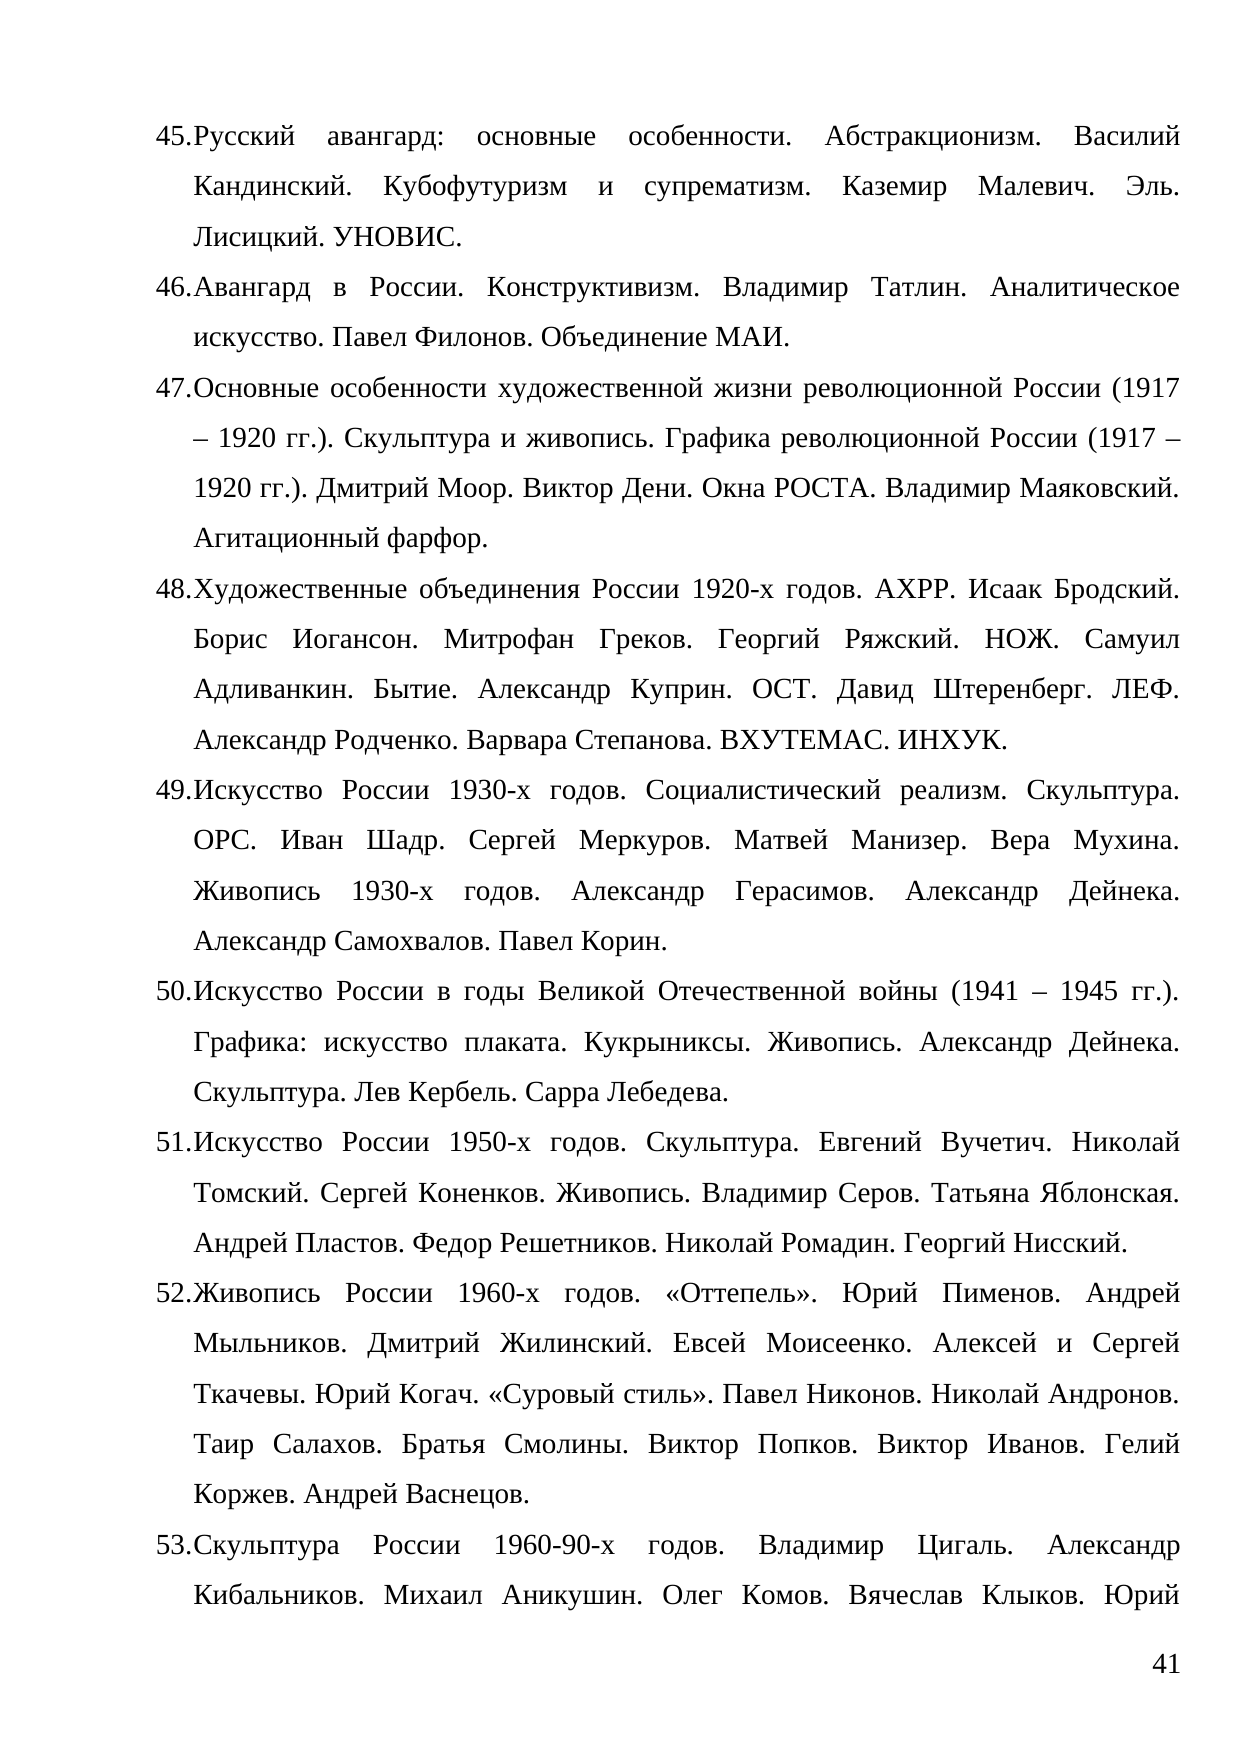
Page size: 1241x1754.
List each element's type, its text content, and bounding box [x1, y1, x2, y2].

list Искусство России 1930-х годов. Социалистический реализм. Скульптура. ОРС. Иван Шадр. Сергей Меркуров. Матвей Манизер. Вера Мухина. Живопись 1930-х годов. Александр Герасимов. Александр Дейнека. Александр Самохвалов. Павел Корин. [156, 772, 1181, 957]
list Живопись России 1960-х годов. «Оттепель». Юрий Пименов. Андрей Мыльников. Дмитрий Жилинский. Евсей Моисеенко. Алексей и Сергей Ткачевы. Юрий Когач. «Суровый стиль». Павел Никонов. Николай Андронов. Таир Салахов. Братья Смолины. Виктор Попков. Виктор Иванов. Гелий Коржев. Андрей Васнецов. [156, 1275, 1181, 1510]
list Искусство России 1950-х годов. Скульптура. Евгений Вучетич. Николай Томский. Сергей Коненков. Живопись. Владимир Серов. Татьяна Яблонская. Андрей Пластов. Федор Решетников. Николай Ромадин. Георгий Нисский. [156, 1124, 1181, 1258]
list Основные особенности художественной жизни революционной России (1917 – 1920 гг.). Скульптура и живопись. Графика революционной России (1917 – 1920 гг.). Дмитрий Моор. Виктор Дени. Окна РОСТА. Владимир Маяковский. Агитационный фарфор. [156, 370, 1181, 554]
list Авангард в России. Конструктивизм. Владимир Татлин. Аналитическое искусство. Павел Филонов. Объединение МАИ. [156, 269, 1181, 353]
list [156, 1527, 1181, 1611]
list Искусство России в годы Великой Отечественной войны (1941 – 1945 гг.). Графика: искусство плаката. Кукрыниксы. Живопись. Александр Дейнека. Скульптура. Лев Кербель. Сарра Лебедева. [156, 973, 1181, 1108]
list Художественные объединения России 1920-х годов. АХРР. Исаак Бродский. Борис Иогансон. Митрофан Греков. Георгий Ряжский. НОЖ. Самуил Адливанкин. Бытие. Александр Куприн. ОСТ. Давид Штеренберг. ЛЕФ. Александр Родченко. Варвара Степанова. ВХУТЕМАС. ИНХУК. [156, 571, 1181, 755]
list Русский авангард: основные особенности. Абстракционизм. Василий Кандинский. Кубофутуризм и супрематизм. Каземир Малевич. Эль. Лисицкий. УНОВИС. [156, 118, 1181, 252]
